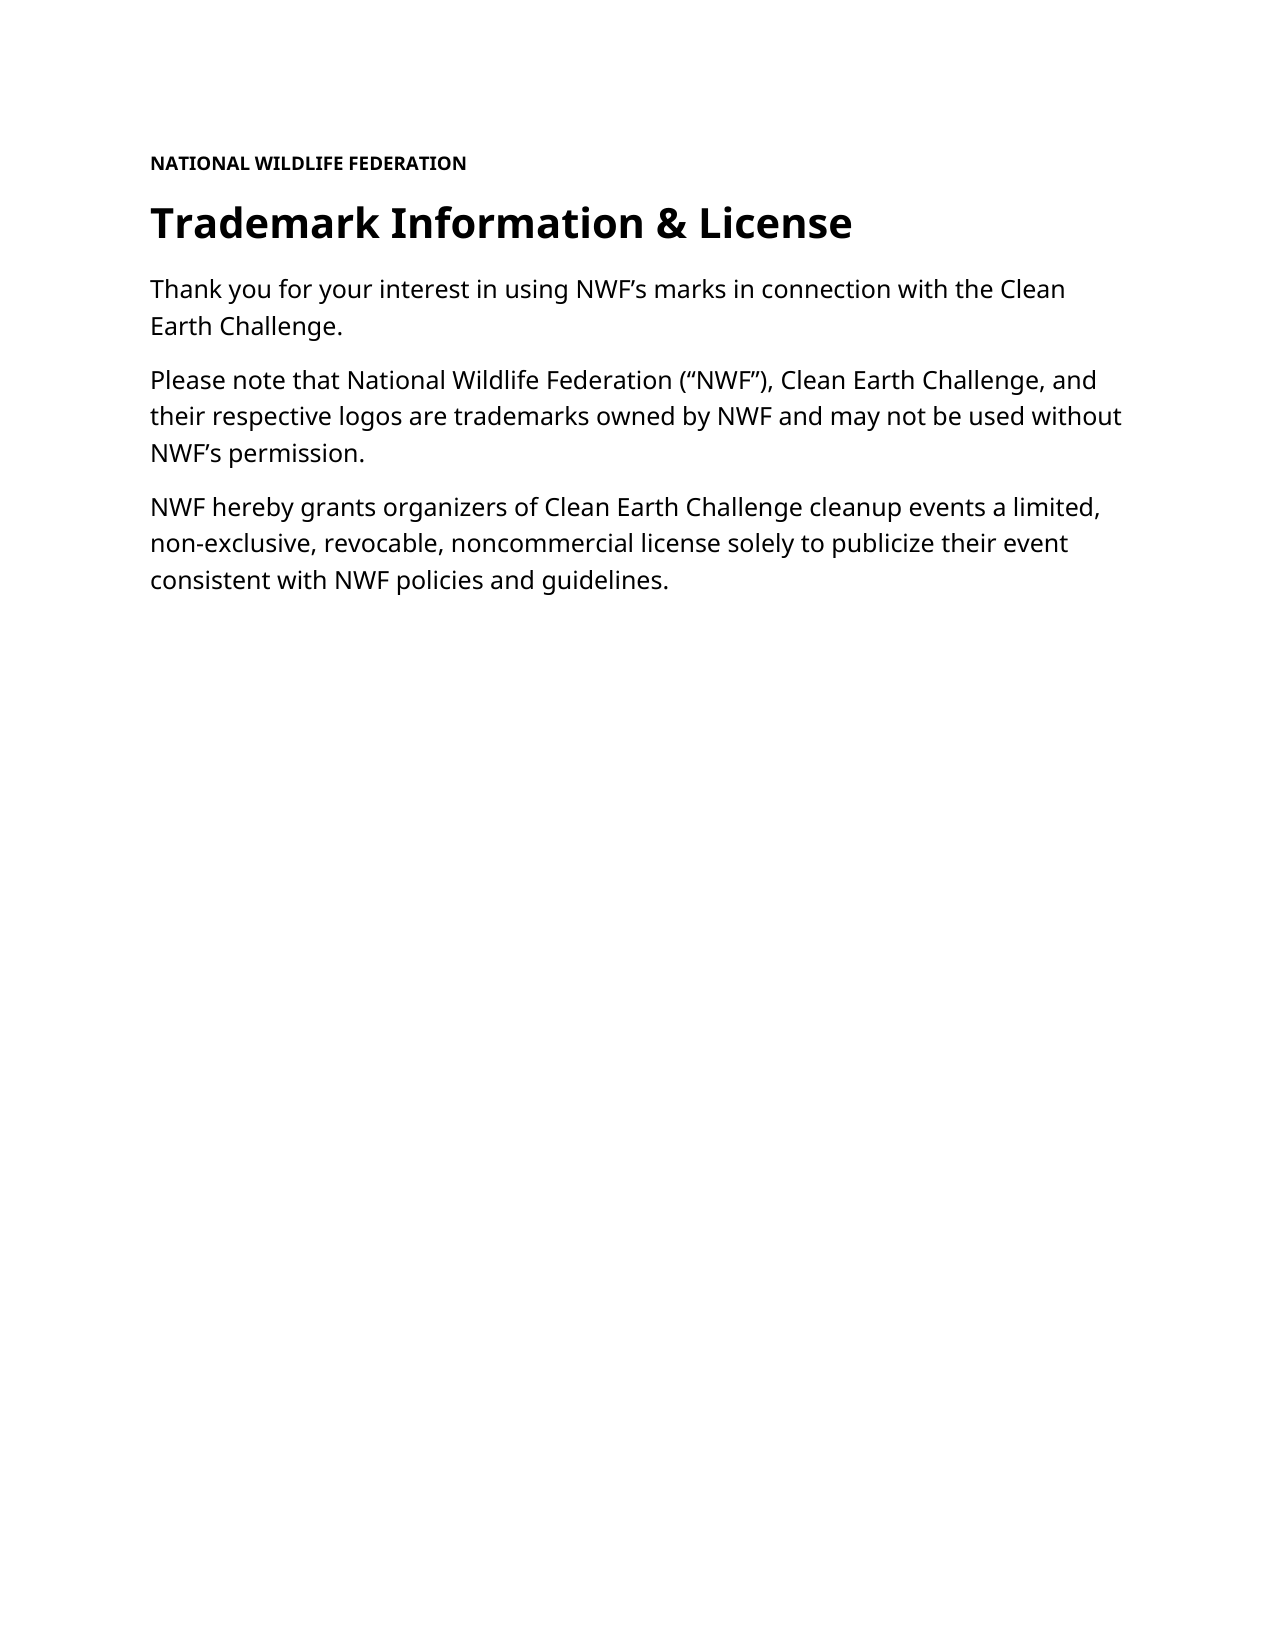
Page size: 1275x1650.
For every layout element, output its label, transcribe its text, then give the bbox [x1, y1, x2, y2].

text NATIONAL WILDLIFE FEDERATION [150, 150, 1125, 176]
text Trademark Information & License [150, 194, 1125, 251]
text NWF hereby grants organizers of Clean Earth Challenge cleanup events a limited, non-exclusive, revocable, noncommercial license solely to publicize their event consistent with NWF policies and guidelines. [150, 489, 1125, 597]
text Please note that National Wildlife Federation (“NWF”), Clean Earth Challenge, and their respective logos are trademarks owned by NWF and may not be used without NWF’s permission. [150, 362, 1125, 470]
text Thank you for your interest in using NWF’s marks in connection with the Clean Earth Challenge. [150, 272, 1125, 343]
